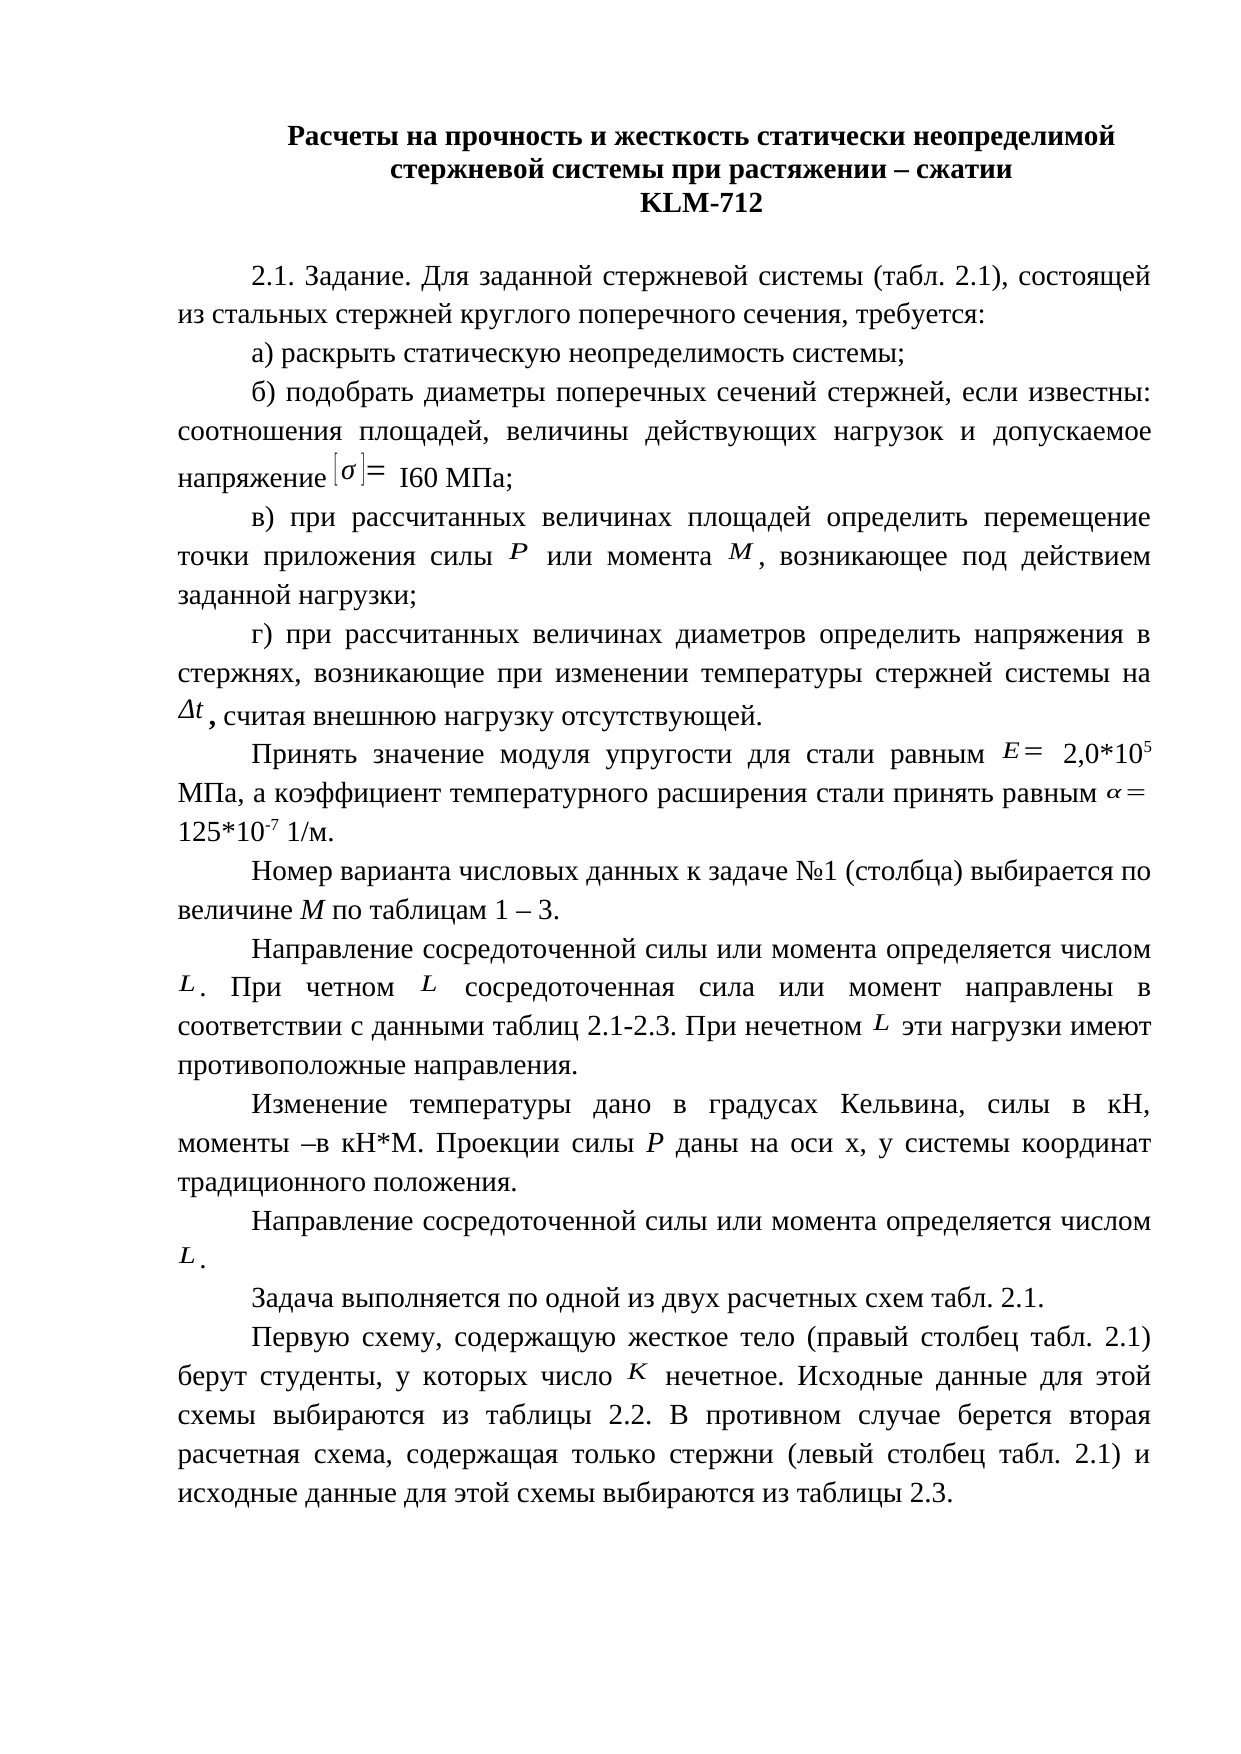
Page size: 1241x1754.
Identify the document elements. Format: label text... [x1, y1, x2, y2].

text в) при рассчитанных величинах площадей определить перемещение точки приложения силы или момента , возникающее под действием заданной нагрузки; [177, 499, 1152, 611]
text г) при рассчитанных величинах диаметров определить напряжения в стержнях, возникающие при изменении температуры стержней системы на , считая внешнюю нагрузку отсутствующей. [177, 616, 1152, 731]
text стержневой системы при растяжении – сжатии [177, 152, 1152, 185]
text б) подобрать диаметры поперечных сечений стержней, если известны: соотношения площадей, величины действующих нагрузок и допускаемое напряжение I60 МПа; [177, 374, 1152, 494]
text Изменение температуры дано в градусах Кельвина, силы в кН, моменты –в кН*М. Проекции силы Р даны на оси х, у системы координат традиционного положения. [177, 1086, 1152, 1197]
text Первую схему, содержащую жесткое тело (правый столбец табл. 2.1) берут студенты, у которых число нечетное. Исходные данные для этой схемы выбираются из таблицы 2.2. В противном случае берется вторая расчетная схема, содержащая только стержни (левый столбец табл. 2.1) и исходные данные для этой схемы выбираются из таблицы 2.3. [177, 1319, 1152, 1508]
text Направление сосредоточенной силы или момента определяется числом . При четном сосредоточенная сила или момент направлены в соответствии с данными таблиц 2.1-2.3. При нечетном эти нагрузки имеют противоположные направления. [177, 931, 1152, 1081]
text Принять значение модуля упругости для стали равным 2,0*105 МПа, а коэффициент температурного расширения стали принять равным 125*10-7 1/м. [177, 736, 1152, 848]
text Задача выполняется по одной из двух расчетных схем табл. 2.1. [177, 1280, 1152, 1314]
text Направление сосредоточенной силы или момента определяется числом . [177, 1203, 1152, 1275]
text 2.1. Задание. Для заданной стержневой системы (табл. 2.1), состоящей из стальных стержней круглого поперечного сечения, требуется: [177, 258, 1152, 330]
text Расчеты на прочность и жесткость статически неопределимой [177, 118, 1152, 152]
text а) раскрыть статическую неопределимость системы; [177, 335, 1152, 369]
text KLM-712 [177, 185, 1152, 219]
text Номер варианта числовых данных к задаче №1 (столбца) выбирается по величине M по таблицам 1 – 3. [177, 853, 1152, 925]
